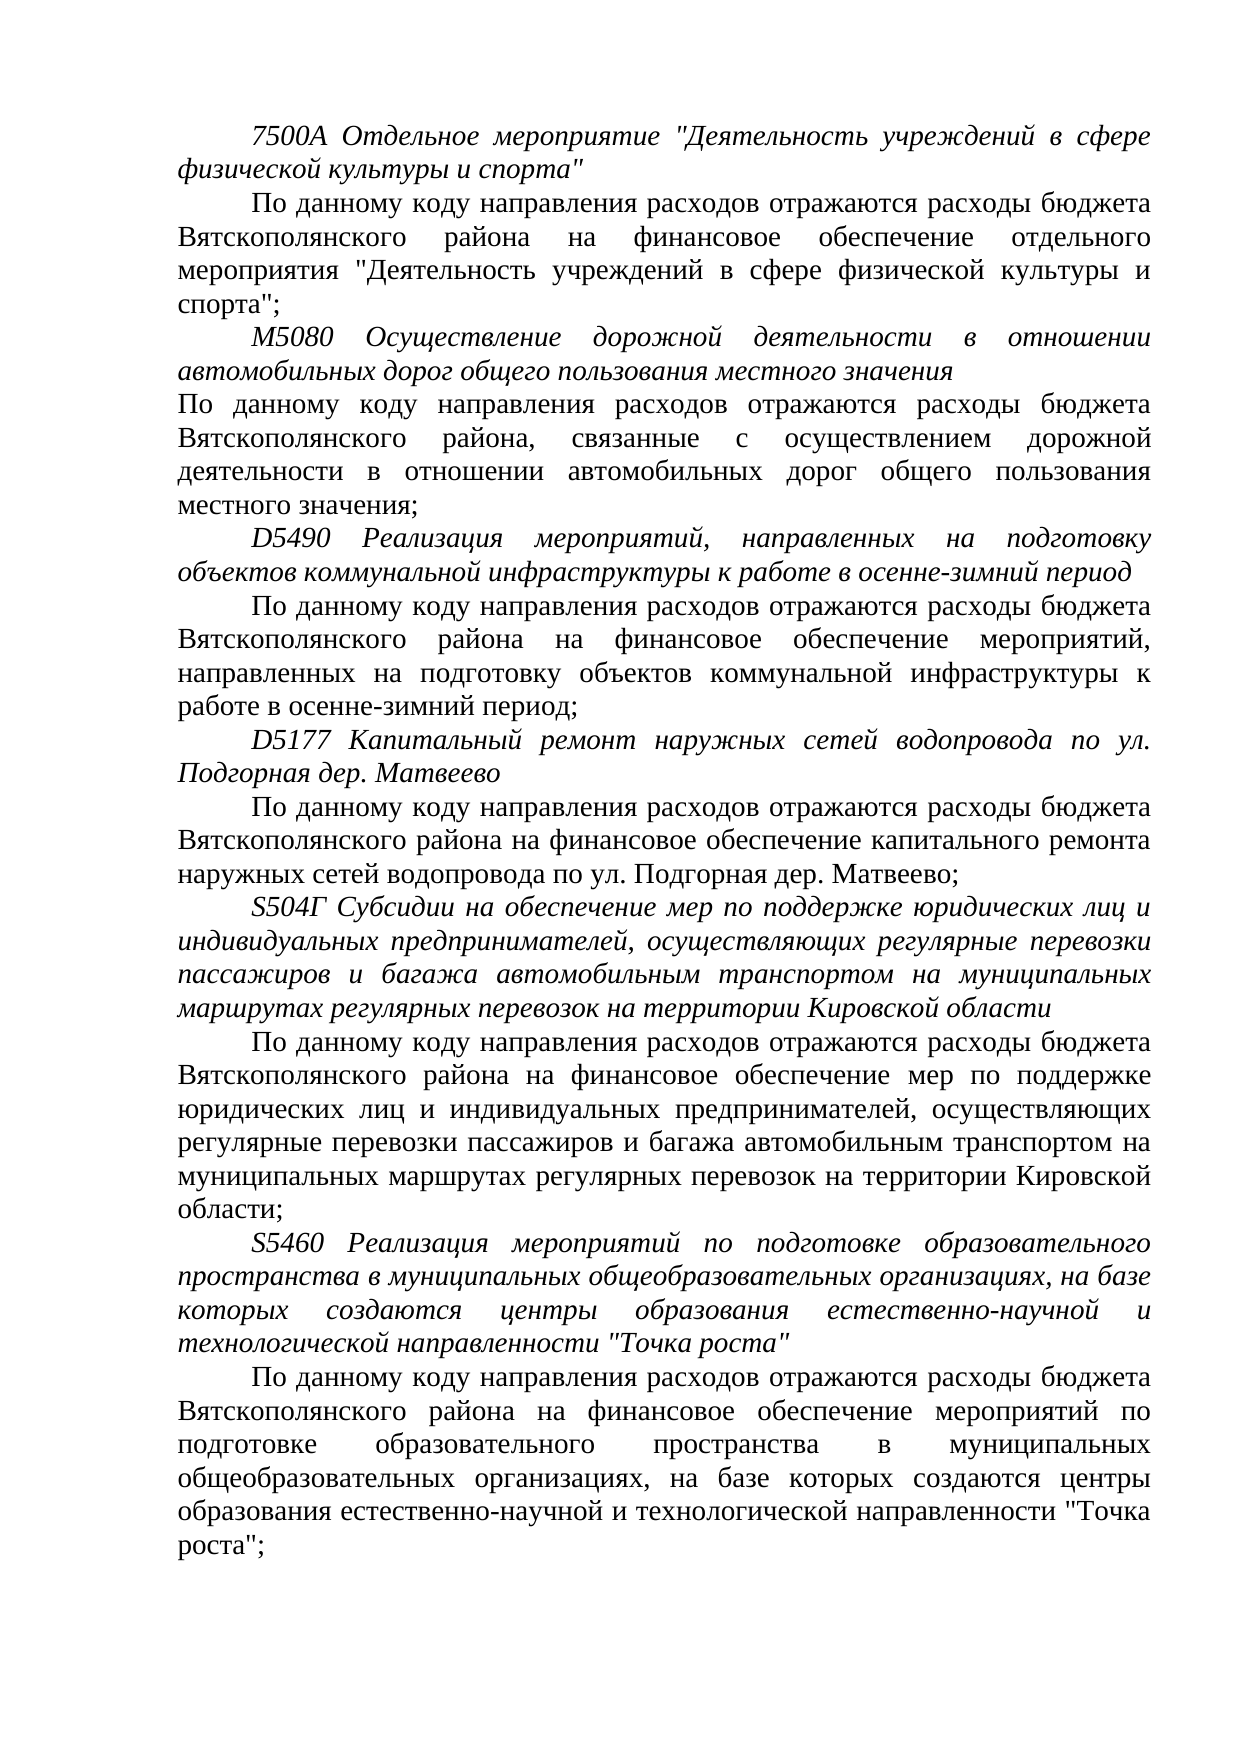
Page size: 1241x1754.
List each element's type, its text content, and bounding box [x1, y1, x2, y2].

text По данному коду направления расходов отражаются расходы бюджета Вятскополянского района на финансовое обеспечение капитального ремонта наружных сетей водопровода по ул. Подгорная дер. Матвеево; [177, 789, 1152, 889]
text 7500А Отдельное мероприятие "Деятельность учреждений в сфере физической культуры и спорта" [177, 118, 1152, 185]
text По данному коду направления расходов отражаются расходы бюджета Вятскополянского района на финансовое обеспечение мероприятий, направленных на подготовку объектов коммунальной инфраструктуры к работе в осенне-зимний период; [177, 588, 1152, 722]
text По данному коду направления расходов отражаются расходы бюджета Вятскополянского района на финансовое обеспечение мероприятий по подготовке образовательного пространства в муниципальных общеобразовательных организациях, на базе которых создаются центры образования естественно-научной и технологической направленности "Точка роста"; [177, 1359, 1152, 1560]
text D5177 Капитальный ремонт наружных сетей водопровода по ул. Подгорная дер. Матвеево [177, 722, 1152, 789]
text S5460 Реализация мероприятий по подготовке образовательного пространства в муниципальных общеобразовательных организациях, на базе которых создаются центры образования естественно-научной и технологической направленности "Точка роста" [177, 1225, 1152, 1359]
text По данному коду направления расходов отражаются расходы бюджета Вятскополянского района на финансовое обеспечение мер по поддержке юридических лиц и индивидуальных предпринимателей, осуществляющих регулярные перевозки пассажиров и багажа автомобильным транспортом на муниципальных маршрутах регулярных перевозок на территории Кировской области; [177, 1024, 1152, 1225]
text D5490 Реализация мероприятий, направленных на подготовку объектов коммунальной инфраструктуры к работе в осенне-зимний период [177, 521, 1152, 588]
text По данному коду направления расходов отражаются расходы бюджета Вятскополянского района, связанные с осуществлением дорожной деятельности в отношении автомобильных дорог общего пользования местного значения; [177, 386, 1152, 521]
text М5080 Осуществление дорожной деятельности в отношении автомобильных дорог общего пользования местного значения [177, 319, 1152, 386]
text По данному коду направления расходов отражаются расходы бюджета Вятскополянского района на финансовое обеспечение отдельного мероприятия "Деятельность учреждений в сфере физической культуры и спорта"; [177, 185, 1152, 319]
text S504Г Субсидии на обеспечение мер по поддержке юридических лиц и индивидуальных предпринимателей, осуществляющих регулярные перевозки пассажиров и багажа автомобильным транспортом на муниципальных маршрутах регулярных перевозок на территории Кировской области [177, 889, 1152, 1024]
